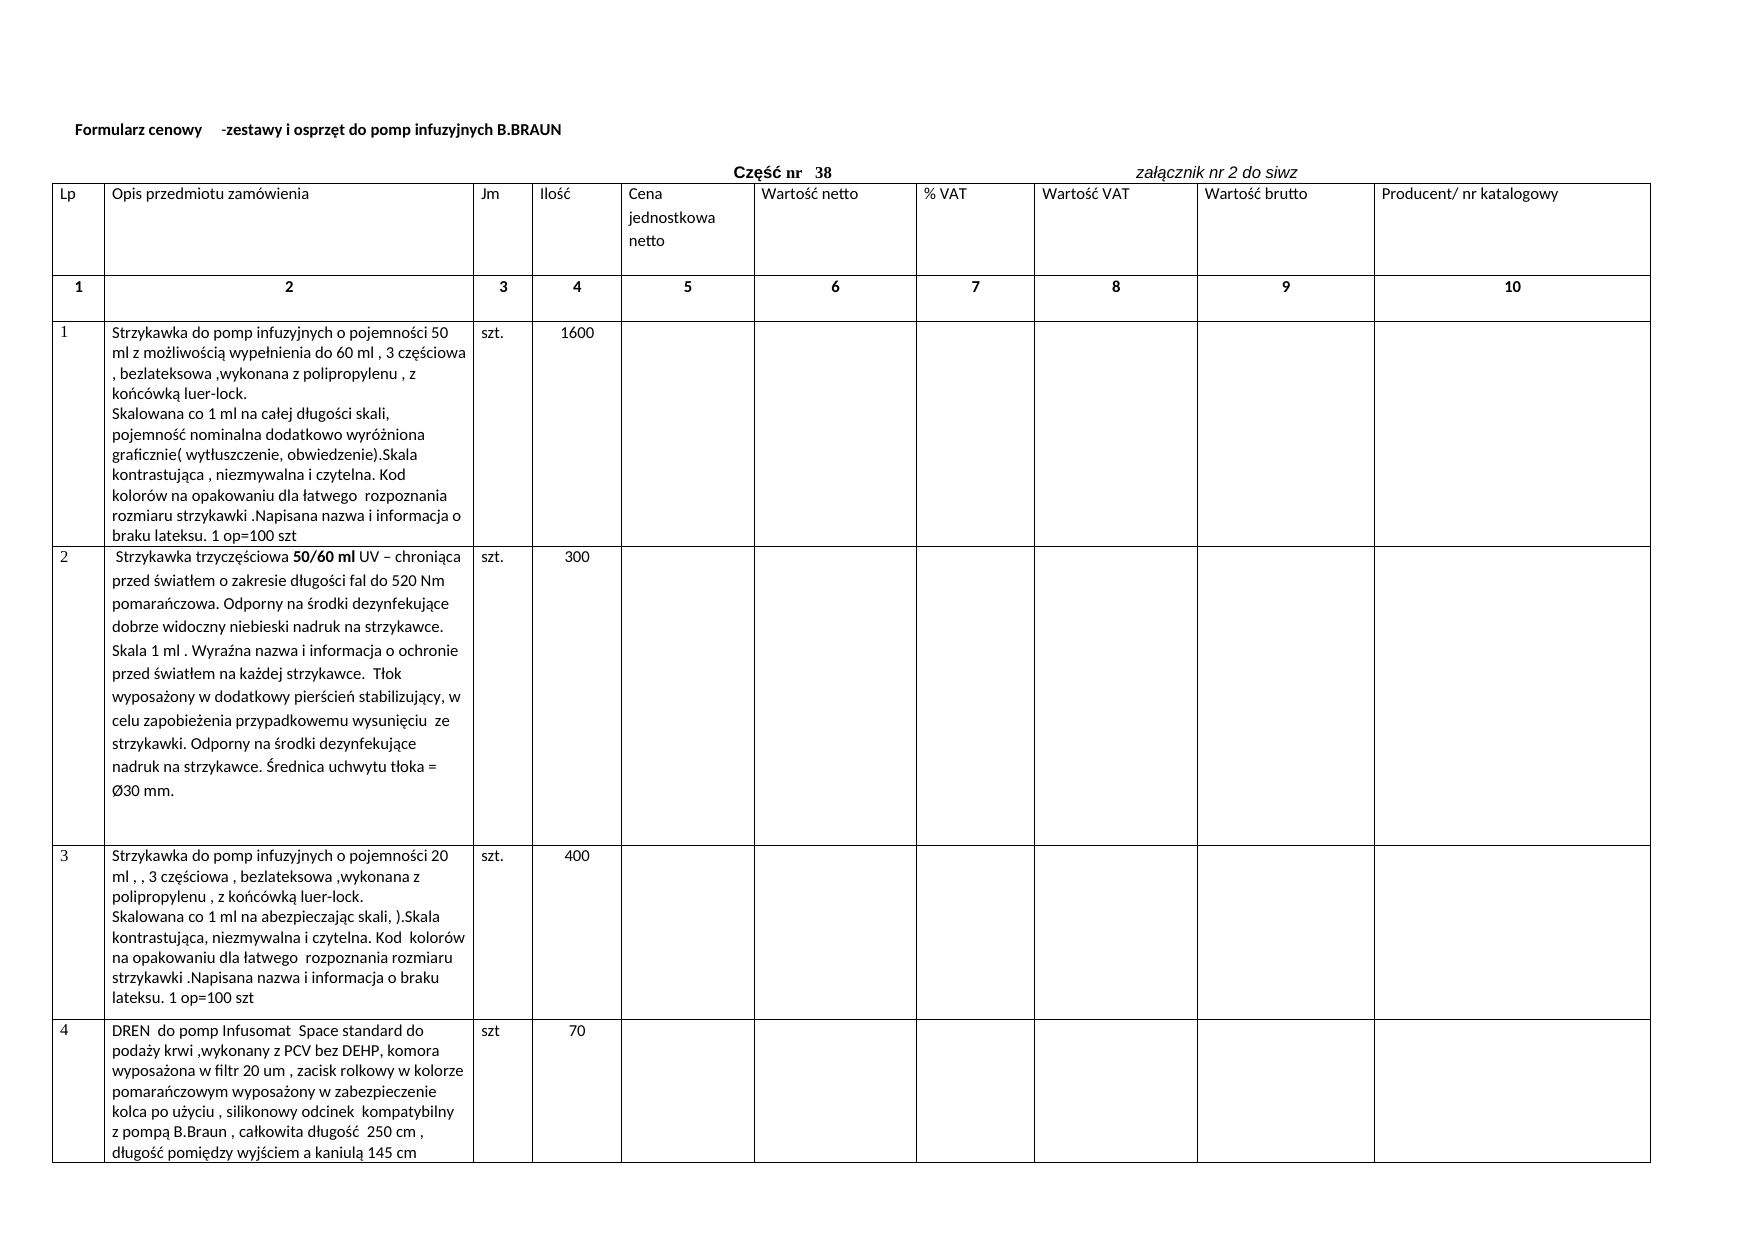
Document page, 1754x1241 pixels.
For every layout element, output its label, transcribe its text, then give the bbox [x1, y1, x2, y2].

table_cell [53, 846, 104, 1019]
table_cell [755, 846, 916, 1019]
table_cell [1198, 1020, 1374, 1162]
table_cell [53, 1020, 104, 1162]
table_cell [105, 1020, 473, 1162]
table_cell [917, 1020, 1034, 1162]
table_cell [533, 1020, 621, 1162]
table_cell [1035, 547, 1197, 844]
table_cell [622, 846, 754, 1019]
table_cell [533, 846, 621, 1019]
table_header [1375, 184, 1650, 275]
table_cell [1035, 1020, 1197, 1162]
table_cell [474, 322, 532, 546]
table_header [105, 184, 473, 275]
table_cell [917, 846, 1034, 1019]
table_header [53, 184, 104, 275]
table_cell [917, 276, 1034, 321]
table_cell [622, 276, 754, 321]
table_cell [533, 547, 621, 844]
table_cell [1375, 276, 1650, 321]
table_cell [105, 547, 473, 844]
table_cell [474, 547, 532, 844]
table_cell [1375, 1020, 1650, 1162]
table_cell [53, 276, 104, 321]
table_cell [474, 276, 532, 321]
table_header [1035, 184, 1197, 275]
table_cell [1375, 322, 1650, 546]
subtitle Część nr 38 załącznik nr 2 do siwz [75, 163, 1679, 182]
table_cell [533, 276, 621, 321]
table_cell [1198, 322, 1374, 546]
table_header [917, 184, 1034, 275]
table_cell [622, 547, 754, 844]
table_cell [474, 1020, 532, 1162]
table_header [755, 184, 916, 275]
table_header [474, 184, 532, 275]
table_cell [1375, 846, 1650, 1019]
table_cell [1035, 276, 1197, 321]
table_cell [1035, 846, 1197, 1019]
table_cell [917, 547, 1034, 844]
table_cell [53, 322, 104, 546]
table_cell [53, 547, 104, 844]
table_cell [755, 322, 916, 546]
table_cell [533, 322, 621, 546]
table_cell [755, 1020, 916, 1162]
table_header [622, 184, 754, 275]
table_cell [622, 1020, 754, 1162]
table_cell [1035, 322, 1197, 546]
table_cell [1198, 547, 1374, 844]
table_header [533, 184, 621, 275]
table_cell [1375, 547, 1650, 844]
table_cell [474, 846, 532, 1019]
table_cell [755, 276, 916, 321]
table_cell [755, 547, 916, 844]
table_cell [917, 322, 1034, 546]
text Formularz cenowy -zestawy i osprzęt do pomp infuzyjnych B.BRAUN [75, 119, 1679, 139]
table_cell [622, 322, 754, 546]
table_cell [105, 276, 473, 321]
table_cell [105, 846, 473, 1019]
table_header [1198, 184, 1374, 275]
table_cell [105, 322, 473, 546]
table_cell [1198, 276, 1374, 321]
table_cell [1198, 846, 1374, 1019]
